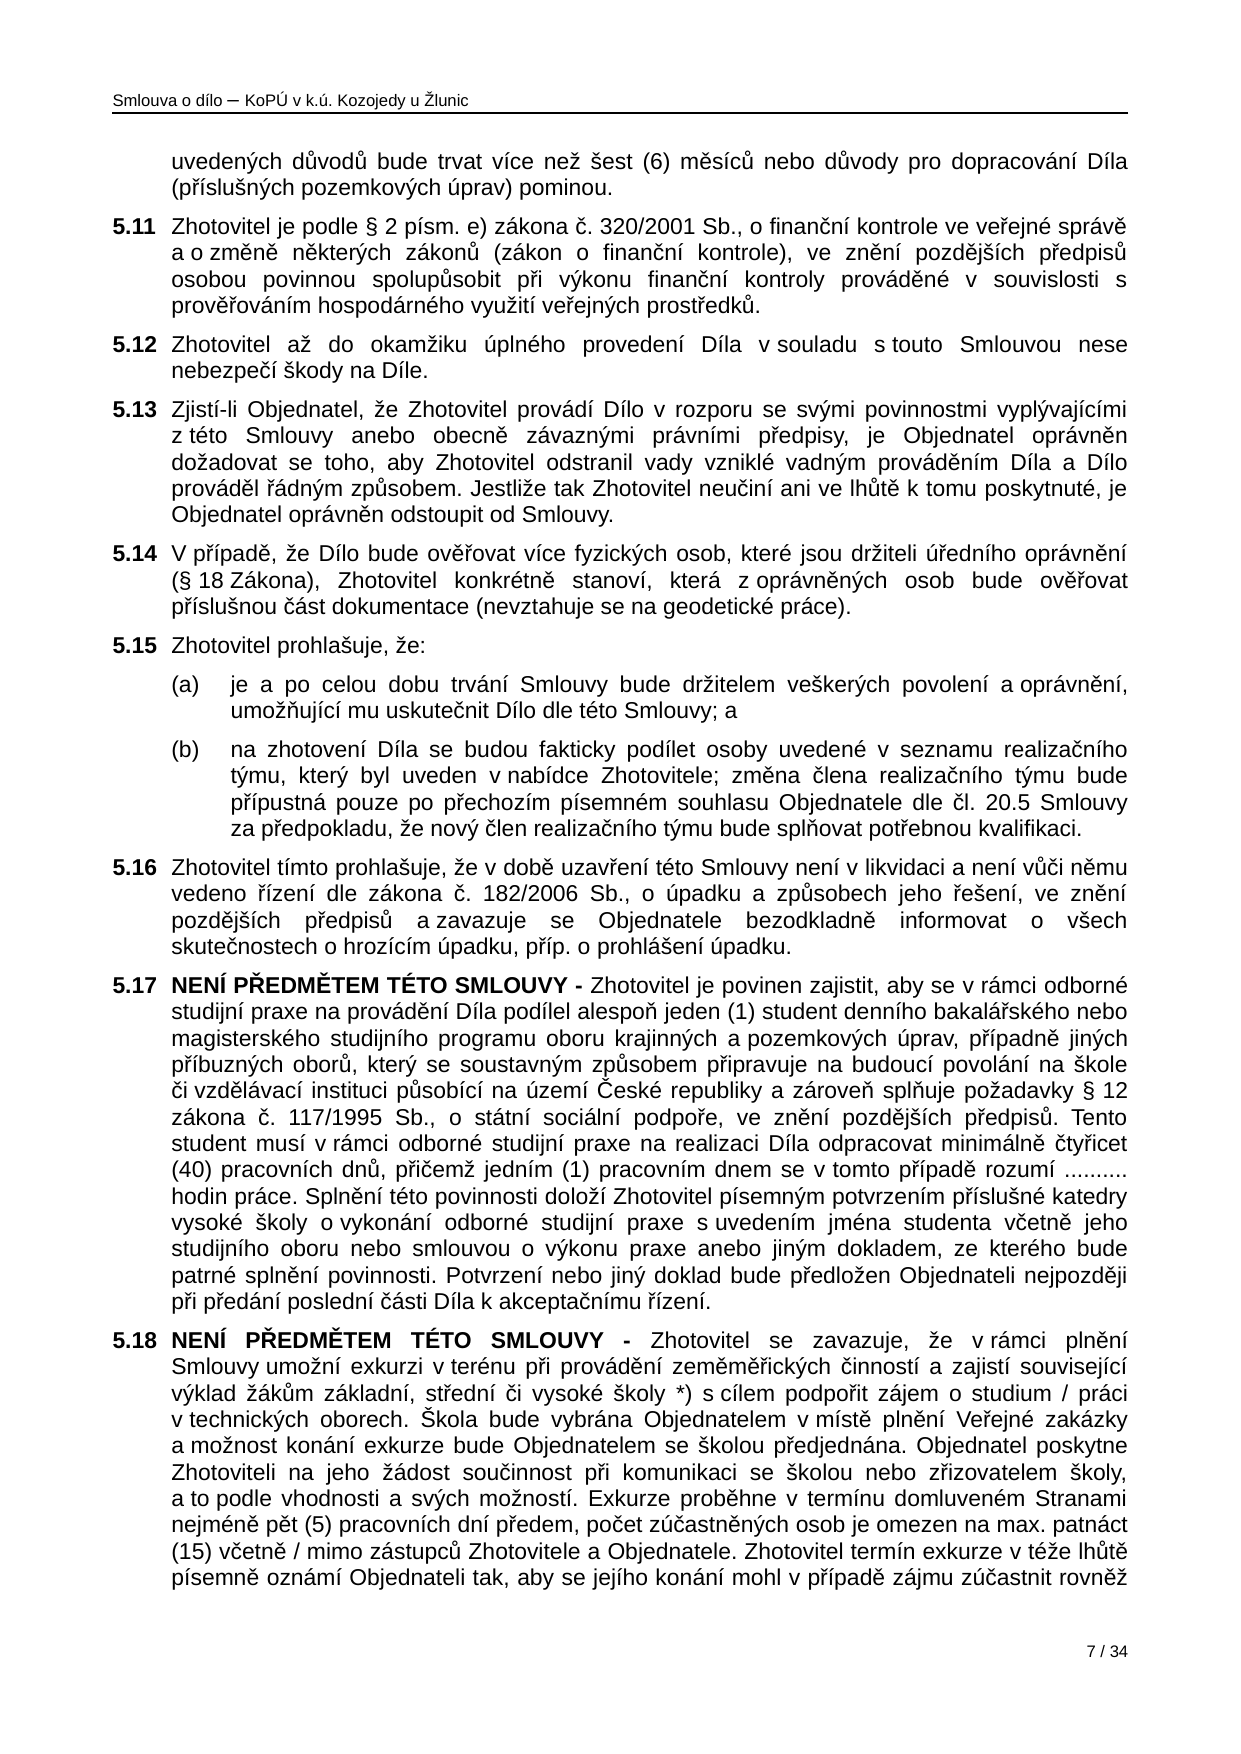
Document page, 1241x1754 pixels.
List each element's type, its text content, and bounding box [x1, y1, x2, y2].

text Zhotovitel až do okamžiku úplného provedení Díla v souladu s touto Smlouvou nese nebezpečí škody na Díle. [112, 331, 1128, 383]
list je a po celou dobu trvání Smlouvy bude držitelem veškerých povolení a oprávnění, umožňující mu uskutečnit Dílo dle této Smlouvy; a [171, 671, 1128, 723]
text Zhotovitel prohlašuje, že: [112, 632, 1128, 658]
text NENÍ PŘEDMĚTEM TÉTO SMLOUVY - Zhotovitel je povinen zajistit, aby se v rámci odborné studijní praxe na provádění Díla podílel alespoň jeden (1) student denního bakalářského nebo magisterského studijního programu oboru krajinných a pozemkových úprav, případně jiných příbuzných oborů, který se soustavným způsobem připravuje na budoucí povolání na škole či vzdělávací instituci působící na území České republiky a zároveň splňuje požadavky § 12 zákona č. 117/1995 Sb., o státní sociální podpoře, ve znění pozdějších předpisů. Tento student musí v rámci odborné studijní praxe na realizaci Díla odpracovat minimálně čtyřicet (40) pracovních dnů, přičemž jedním (1) pracovním dnem se v tomto případě rozumí .......... hodin práce. Splnění této povinnosti doloží Zhotovitel písemným potvrzením příslušné katedry vysoké školy o vykonání odborné studijní praxe s uvedením jména studenta včetně jeho studijního oboru nebo smlouvou o výkonu praxe anebo jiným dokladem, ze kterého bude patrné splnění povinnosti. Potvrzení nebo jiný doklad bude předložen Objednateli nejpozději při předání poslední části Díla k akceptačnímu řízení. [112, 972, 1128, 1314]
text Zhotovitel je podle § 2 písm. e) zákona č. 320/2001 Sb., o finanční kontrole ve veřejné správě a o změně některých zákonů (zákon o finanční kontrole), ve znění pozdějších předpisů osobou povinnou spolupůsobit při výkonu finanční kontroly prováděné v souvislosti s prověřováním hospodárného využití veřejných prostředků. [112, 213, 1128, 318]
list na zhotovení Díla se budou fakticky podílet osoby uvedené v seznamu realizačního týmu, který byl uveden v nabídce Zhotovitele; změna člena realizačního týmu bude přípustná pouze po přechozím písemném souhlasu Objednatele dle čl. 20.5 Smlouvy za předpokladu, že nový člen realizačního týmu bude splňovat potřebnou kvalifikaci. [171, 736, 1128, 841]
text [112, 148, 1128, 200]
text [112, 1327, 1128, 1590]
text Zhotovitel tímto prohlašuje, že v době uzavření této Smlouvy není v likvidaci a není vůči němu vedeno řízení dle zákona č. 182/2006 Sb., o úpadku a způsobech jeho řešení, ve znění pozdějších předpisů a zavazuje se Objednatele bezodkladně informovat o všech skutečnostech o hrozícím úpadku, příp. o prohlášení úpadku. [112, 854, 1128, 959]
text Zjistí-li Objednatel, že Zhotovitel provádí Dílo v rozporu se svými povinnostmi vyplývajícími z této Smlouvy anebo obecně závaznými právními předpisy, je Objednatel oprávněn dožadovat se toho, aby Zhotovitel odstranil vady vzniklé vadným prováděním Díla a Dílo prováděl řádným způsobem. Jestliže tak Zhotovitel neučiní ani ve lhůtě k tomu poskytnuté, je Objednatel oprávněn odstoupit od Smlouvy. [112, 396, 1128, 528]
text V případě, že Dílo bude ověřovat více fyzických osob, které jsou držiteli úředního oprávnění (§ 18 Zákona), Zhotovitel konkrétně stanoví, která z oprávněných osob bude ověřovat příslušnou část dokumentace (nevztahuje se na geodetické práce). [112, 540, 1128, 619]
